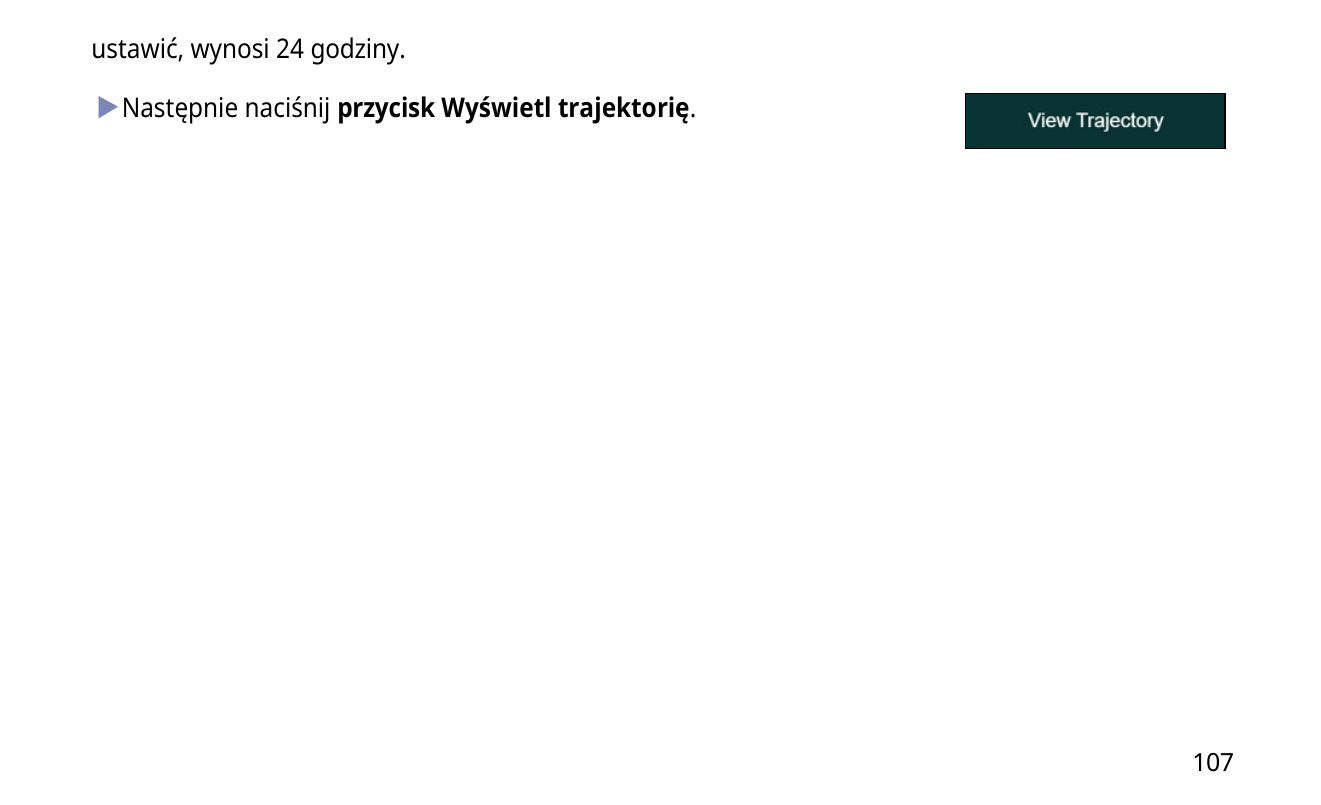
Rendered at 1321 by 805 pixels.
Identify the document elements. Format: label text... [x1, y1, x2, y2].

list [91, 29, 811, 66]
list Następnie naciśnij przycisk Wyświetl trajektorię. [96, 88, 1258, 125]
picture [966, 125, 1224, 148]
